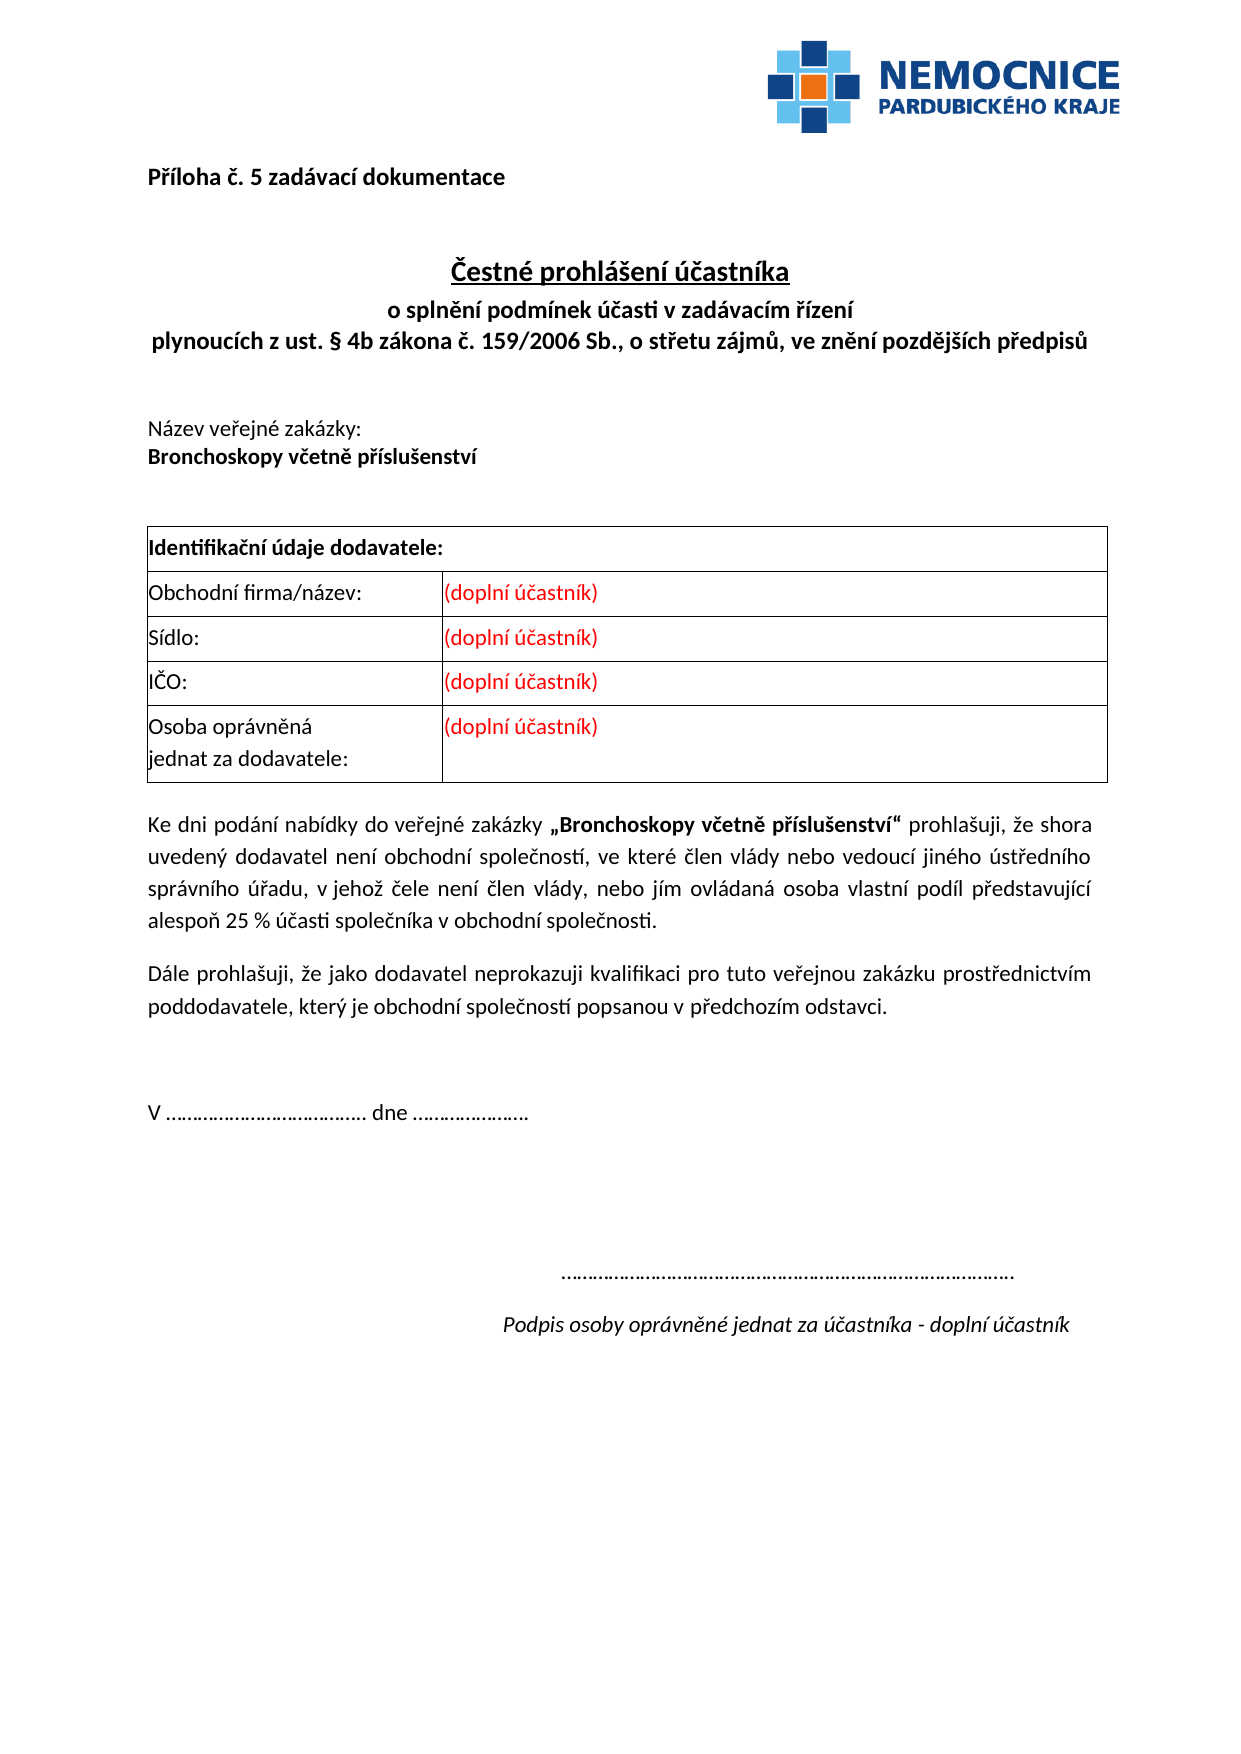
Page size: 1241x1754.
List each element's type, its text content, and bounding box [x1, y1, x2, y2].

table_cell (doplní účastník) [443, 706, 1107, 782]
text Bronchoskopy včetně příslušenství [148, 442, 1093, 470]
table_cell Sídlo: [148, 617, 442, 661]
text V ……………………………….. dne …………………. [148, 1098, 1093, 1126]
text Příloha č. 5 zadávací dokumentace [148, 161, 1093, 192]
table_cell (doplní účastník) [443, 617, 1107, 661]
text ………………………………………………………………………….. [148, 1257, 1093, 1285]
picture [766, 39, 1120, 134]
table_cell IČO: [148, 662, 442, 705]
text Čestné prohlášení účastníka [148, 253, 1093, 288]
table_cell (doplní účastník) [443, 572, 1107, 616]
text o splnění podmínek účasti v zadávacím řízení plynoucích z ust. § 4b zákona č. 159/2006 Sb., o střetu zájmů, ve znění pozdějších předpisů [148, 294, 1093, 356]
table_cell (doplní účastník) [443, 662, 1107, 705]
text Ke dni podání nabídky do veřejné zakázky „Bronchoskopy včetně příslušenství“ prohlašuji, že shora uvedený dodavatel není obchodní společností, ve které člen vlády nebo vedoucí jiného ústředního správního úřadu, v jehož čele není člen vlády, nebo jím ovládaná osoba vlastní podíl představující alespoň 25 % účasti společníka v obchodní společnosti. [148, 810, 1093, 934]
table_cell Obchodní firma/název: [148, 572, 442, 616]
table_header Identifikační údaje dodavatele: [148, 527, 1107, 571]
text Podpis osoby oprávněné jednat za účastníka - doplní účastník [148, 1310, 1093, 1338]
table_cell Osoba oprávněná jednat za dodavatele: [148, 706, 442, 782]
text Název veřejné zakázky: [148, 414, 1093, 442]
text Dále prohlašuji, že jako dodavatel neprokazuji kvalifikaci pro tuto veřejnou zakázku prostřednictvím poddodavatele, který je obchodní společností popsanou v předchozím odstavci. [148, 959, 1093, 1020]
